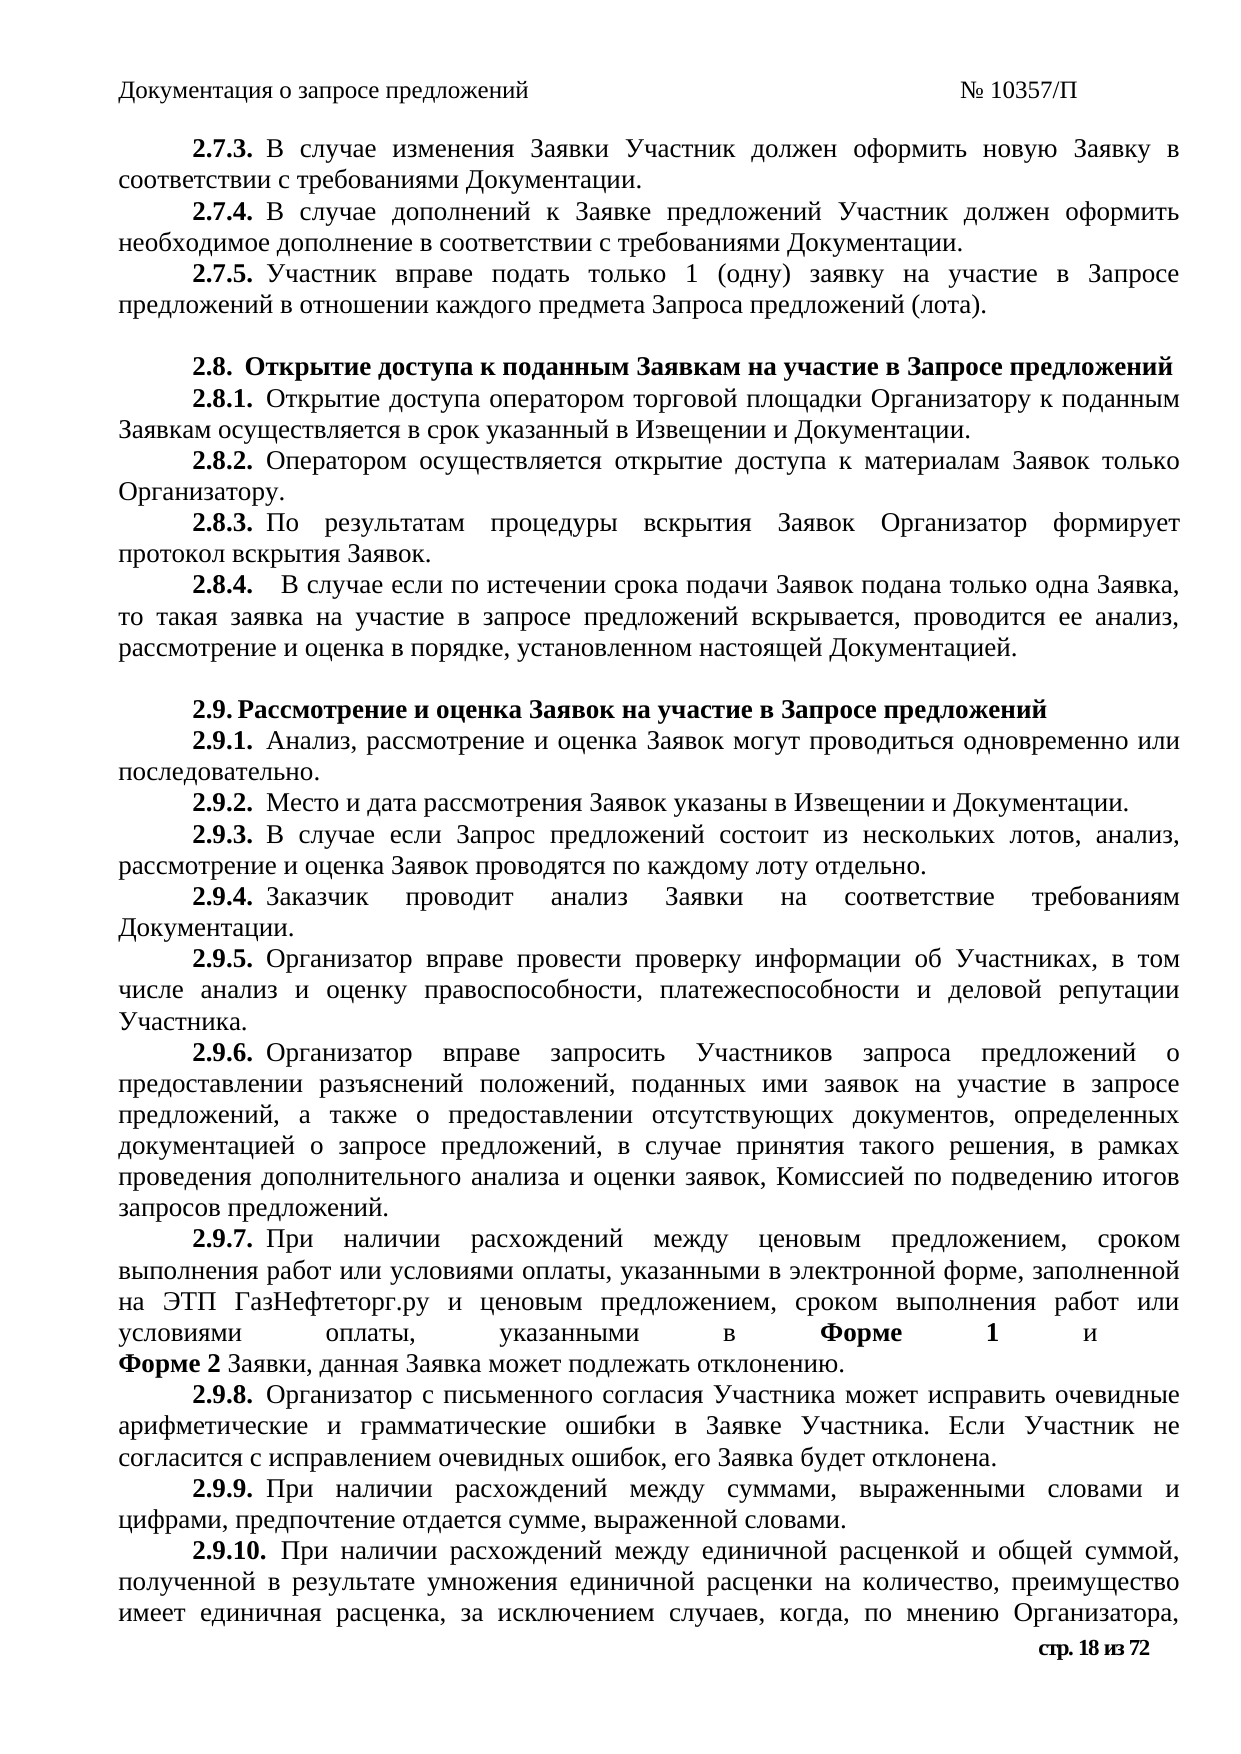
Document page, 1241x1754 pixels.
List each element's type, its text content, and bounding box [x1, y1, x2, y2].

list Заказчик проводит анализ Заявки на соответствие требованиям Документации. [118, 880, 1181, 942]
list Организатор с письменного согласия Участника может исправить очевидные арифметические и грамматические ошибки в Заявке Участника. Если Участник не согласится с исправлением очевидных ошибок, его Заявка будет отклонена. [118, 1378, 1181, 1472]
list Анализ, рассмотрение и оценка Заявок могут проводиться одновременно или последовательно. [118, 724, 1181, 787]
list Организатор вправе запросить Участников запроса предложений о предоставлении разъяснений положений, поданных ими заявок на участие в запросе предложений, а также о предоставлении отсутствующих документов, определенных документацией о запросе предложений, в случае принятия такого решения, в рамках проведения дополнительного анализа и оценки заявок, Комиссией по подведению итогов запросов предложений. [118, 1036, 1181, 1223]
subtitle Открытие доступа к поданным Заявкам на участие в Запросе предложений [118, 351, 1181, 382]
list В случае если по истечении срока подачи Заявок подана только одна Заявка, то такая заявка на участие в запросе предложений вскрывается, проводится ее анализ, рассмотрение и оценка в порядке, установленном настоящей Документацией. [118, 568, 1181, 662]
list При наличии расхождений между суммами, выраженными словами и цифрами, предпочтение отдается сумме, выраженной словами. [118, 1472, 1181, 1534]
list Оператором осуществляется открытие доступа к материалам Заявок только Организатору. [118, 444, 1181, 506]
list Место и дата рассмотрения Заявок указаны в Извещении и Документации. [118, 787, 1181, 818]
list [118, 1534, 1181, 1627]
list При наличии расхождений между ценовым предложением, сроком выполнения работ или условиями оплаты, указанными в электронной форме, заполненной на ЭТП ГазНефтеторг.ру и ценовым предложением, сроком выполнения работ или условиями оплаты, указанными в Форме 1 и Форме 2 Заявки, данная Заявка может подлежать отклонению. [118, 1223, 1181, 1378]
list Открытие доступа оператором торговой площадки Организатору к поданным Заявкам осуществляется в срок указанный в Извещении и Документации. [118, 382, 1181, 444]
list В случае изменения Заявки Участник должен оформить новую Заявку в соответствии с требованиями Документации. [118, 132, 1181, 195]
subtitle Рассмотрение и оценка Заявок на участие в Запросе предложений [118, 693, 1181, 724]
list В случае если Запрос предложений состоит из нескольких лотов, анализ, рассмотрение и оценка Заявок проводятся по каждому лоту отдельно. [118, 818, 1181, 880]
list Организатор вправе провести проверку информации об Участниках, в том числе анализ и оценку правоспособности, платежеспособности и деловой репутации Участника. [118, 942, 1181, 1036]
list По результатам процедуры вскрытия Заявок Организатор формирует протокол вскрытия Заявок. [118, 506, 1181, 568]
list В случае дополнений к Заявке предложений Участник должен оформить необходимое дополнение в соответствии с требованиями Документации. [118, 195, 1181, 257]
list Участник вправе подать только 1 (одну) заявку на участие в Запросе предложений в отношении каждого предмета Запроса предложений (лота). [118, 257, 1181, 319]
